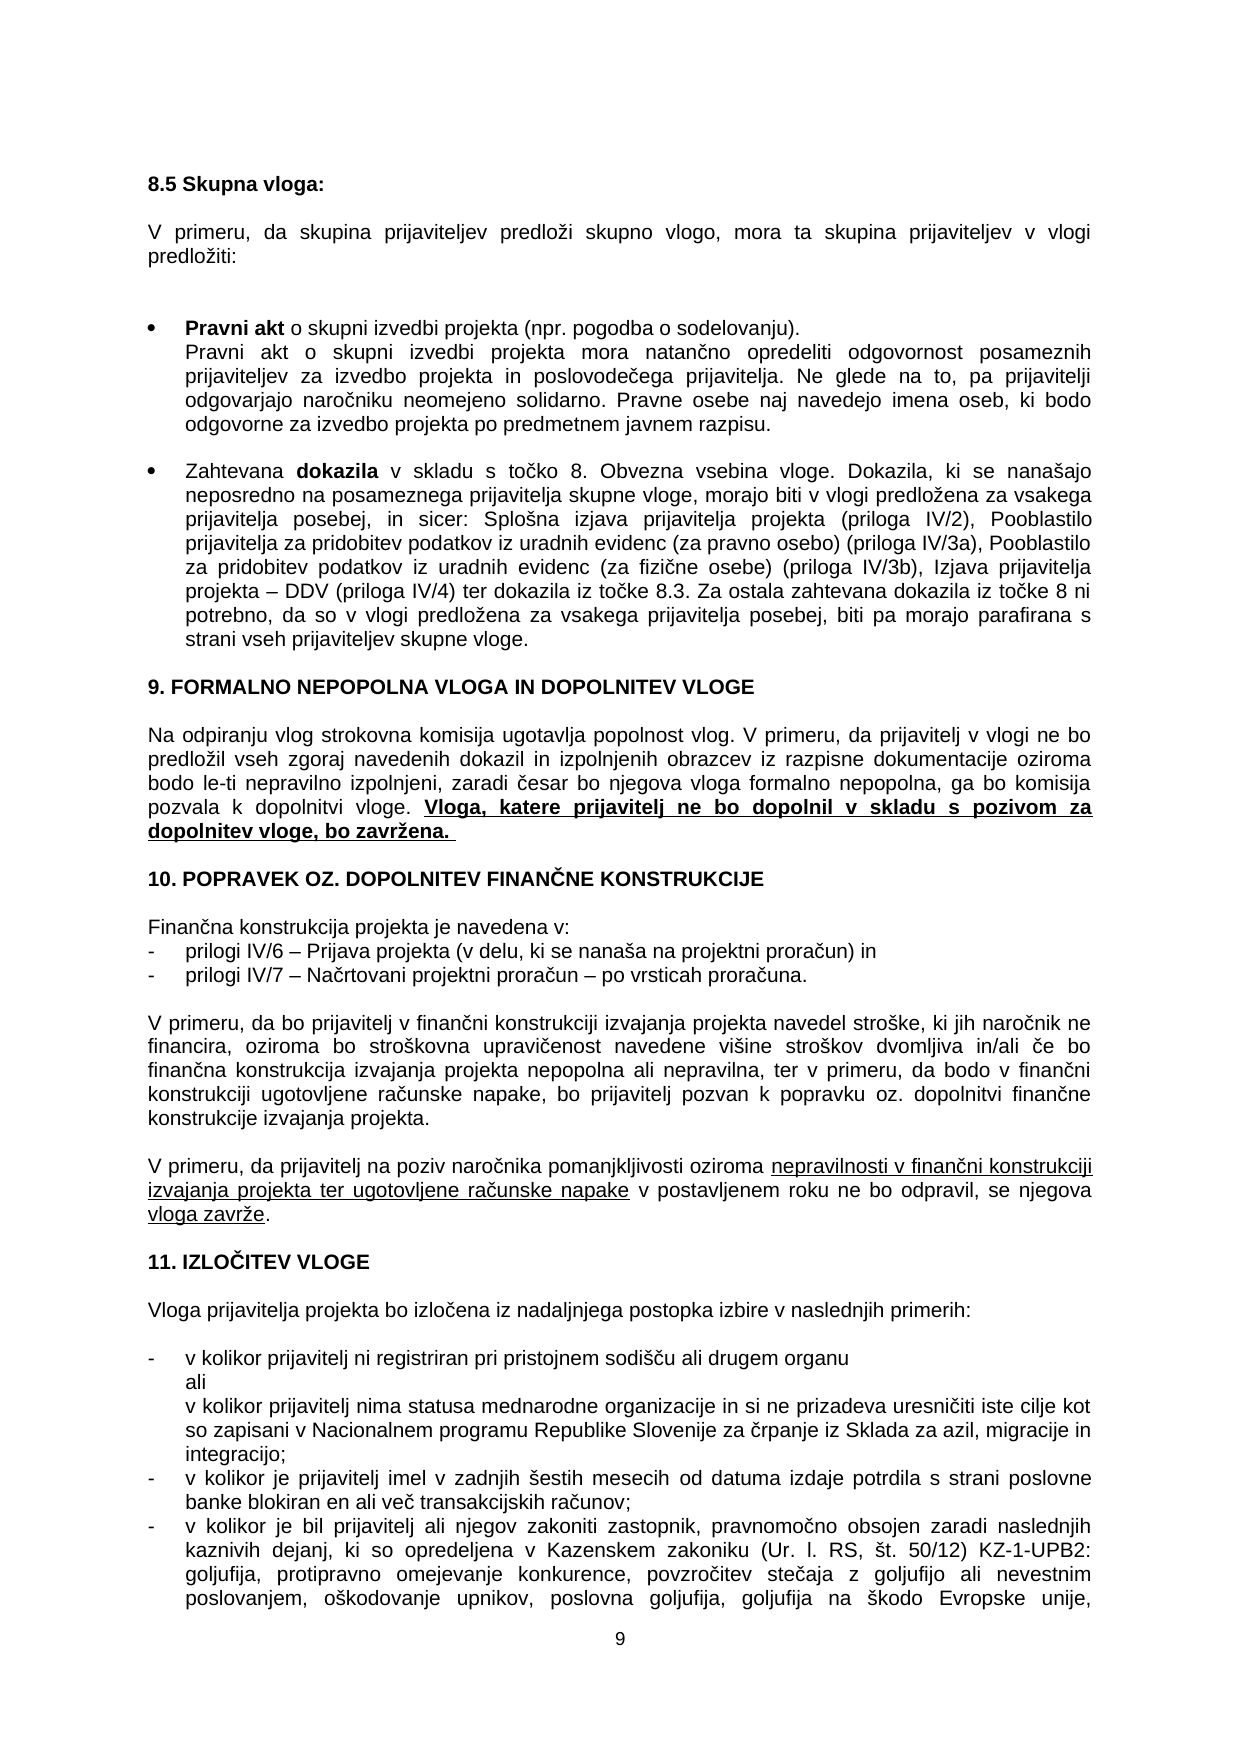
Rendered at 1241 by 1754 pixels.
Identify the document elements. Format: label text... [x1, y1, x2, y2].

list Zahtevana dokazila v skladu s točko 8. Obvezna vsebina vloge. Dokazila, ki se nanašajo neposredno na posameznega prijavitelja skupne vloge, morajo biti v vlogi predložena za vsakega prijavitelja posebej, in sicer: Splošna izjava prijavitelja projekta (priloga IV/2), Pooblastilo prijavitelja za pridobitev podatkov iz uradnih evidenc (za pravno osebo) (priloga IV/3a), Pooblastilo za pridobitev podatkov iz uradnih evidenc (za fizične osebe) (priloga IV/3b), Izjava prijavitelja projekta – DDV (priloga IV/4) ter dokazila iz točke 8.3. Za ostala zahtevana dokazila iz točke 8 ni potrebno, da so v vlogi predložena za vsakega prijavitelja posebej, biti pa morajo parafirana s strani vseh prijaviteljev skupne vloge. [148, 459, 1092, 651]
text Vloga prijavitelja projekta bo izločena iz nadaljnjega postopka izbire v naslednjih primerih: [148, 1298, 1092, 1322]
text V primeru, da bo prijavitelj v finančni konstrukciji izvajanja projekta navedel stroške, ki jih naročnik ne financira, oziroma bo stroškovna upravičenost navedene višine stroškov dvomljiva in/ali če bo finančna konstrukcija izvajanja projekta nepopolna ali nepravilna, ter v primeru, da bodo v finančni konstrukciji ugotovljene računske napake, bo prijavitelj pozvan k popravku oz. dopolnitvi finančne konstrukcije izvajanja projekta. [148, 1010, 1092, 1130]
text Na odpiranju vlog strokovna komisija ugotavlja popolnost vlog. V primeru, da prijavitelj v vlogi ne bo predložil vseh zgoraj navedenih dokazil in izpolnjenih obrazcev iz razpisne dokumentacije oziroma bodo le-ti nepravilno izpolnjeni, zaradi česar bo njegova vloga formalno nepopolna, ga bo komisija pozvala k dopolnitvi vloge. Vloga, katere prijavitelj ne bo dopolnil v skladu s pozivom za dopolnitev vloge, bo zavržena. [148, 723, 1092, 843]
text 11. IZLOČITEV VLOGE [148, 1250, 1092, 1274]
list v kolikor prijavitelj ni registriran pri pristojnem sodišču ali drugem organu [148, 1346, 1092, 1370]
text 8.5 Skupna vloga: [148, 172, 1092, 196]
list prilogi IV/7 – Načrtovani projektni proračun – po vrsticah proračuna. [148, 962, 1092, 986]
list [148, 1513, 1092, 1609]
text V primeru, da prijavitelj na poziv naročnika pomanjkljivosti oziroma nepravilnosti v finančni konstrukciji izvajanja projekta ter ugotovljene računske napake v postavljenem roku ne bo odpravil, se njegova vloga zavrže. [148, 1154, 1092, 1226]
text Pravni akt o skupni izvedbi projekta mora natančno opredeliti odgovornost posameznih prijaviteljev za izvedbo projekta in poslovodečega prijavitelja. Ne glede na to, pa prijavitelji odgovarjajo naročniku neomejeno solidarno. Pravne osebe naj navedejo imena oseb, ki bodo odgovorne za izvedbo projekta po predmetnem javnem razpisu. [185, 339, 1092, 435]
text V primeru, da skupina prijaviteljev predloži skupno vlogo, mora ta skupina prijaviteljev v vlogi predložiti: [148, 219, 1092, 267]
list prilogi IV/6 – Prijava projekta (v delu, ki se nanaša na projektni proračun) in [148, 938, 1092, 962]
list Pravni akt o skupni izvedbi projekta (npr. pogodba o sodelovanju). [148, 315, 1092, 339]
text v kolikor prijavitelj nima statusa mednarodne organizacije in si ne prizadeva uresničiti iste cilje kot so zapisani v Nacionalnem programu Republike Slovenije za črpanje iz Sklada za azil, migracije in integracijo; [185, 1394, 1092, 1466]
text ali [185, 1370, 1092, 1394]
text 9. FORMALNO NEPOPOLNA VLOGA IN DOPOLNITEV VLOGE [148, 675, 1092, 699]
text Finančna konstrukcija projekta je navedena v: [148, 914, 1092, 938]
list v kolikor je prijavitelj imel v zadnjih šestih mesecih od datuma izdaje potrdila s strani poslovne banke blokiran en ali več transakcijskih računov; [148, 1466, 1092, 1513]
text 10. POPRAVEK OZ. DOPOLNITEV FINANČNE KONSTRUKCIJE [148, 867, 1092, 891]
